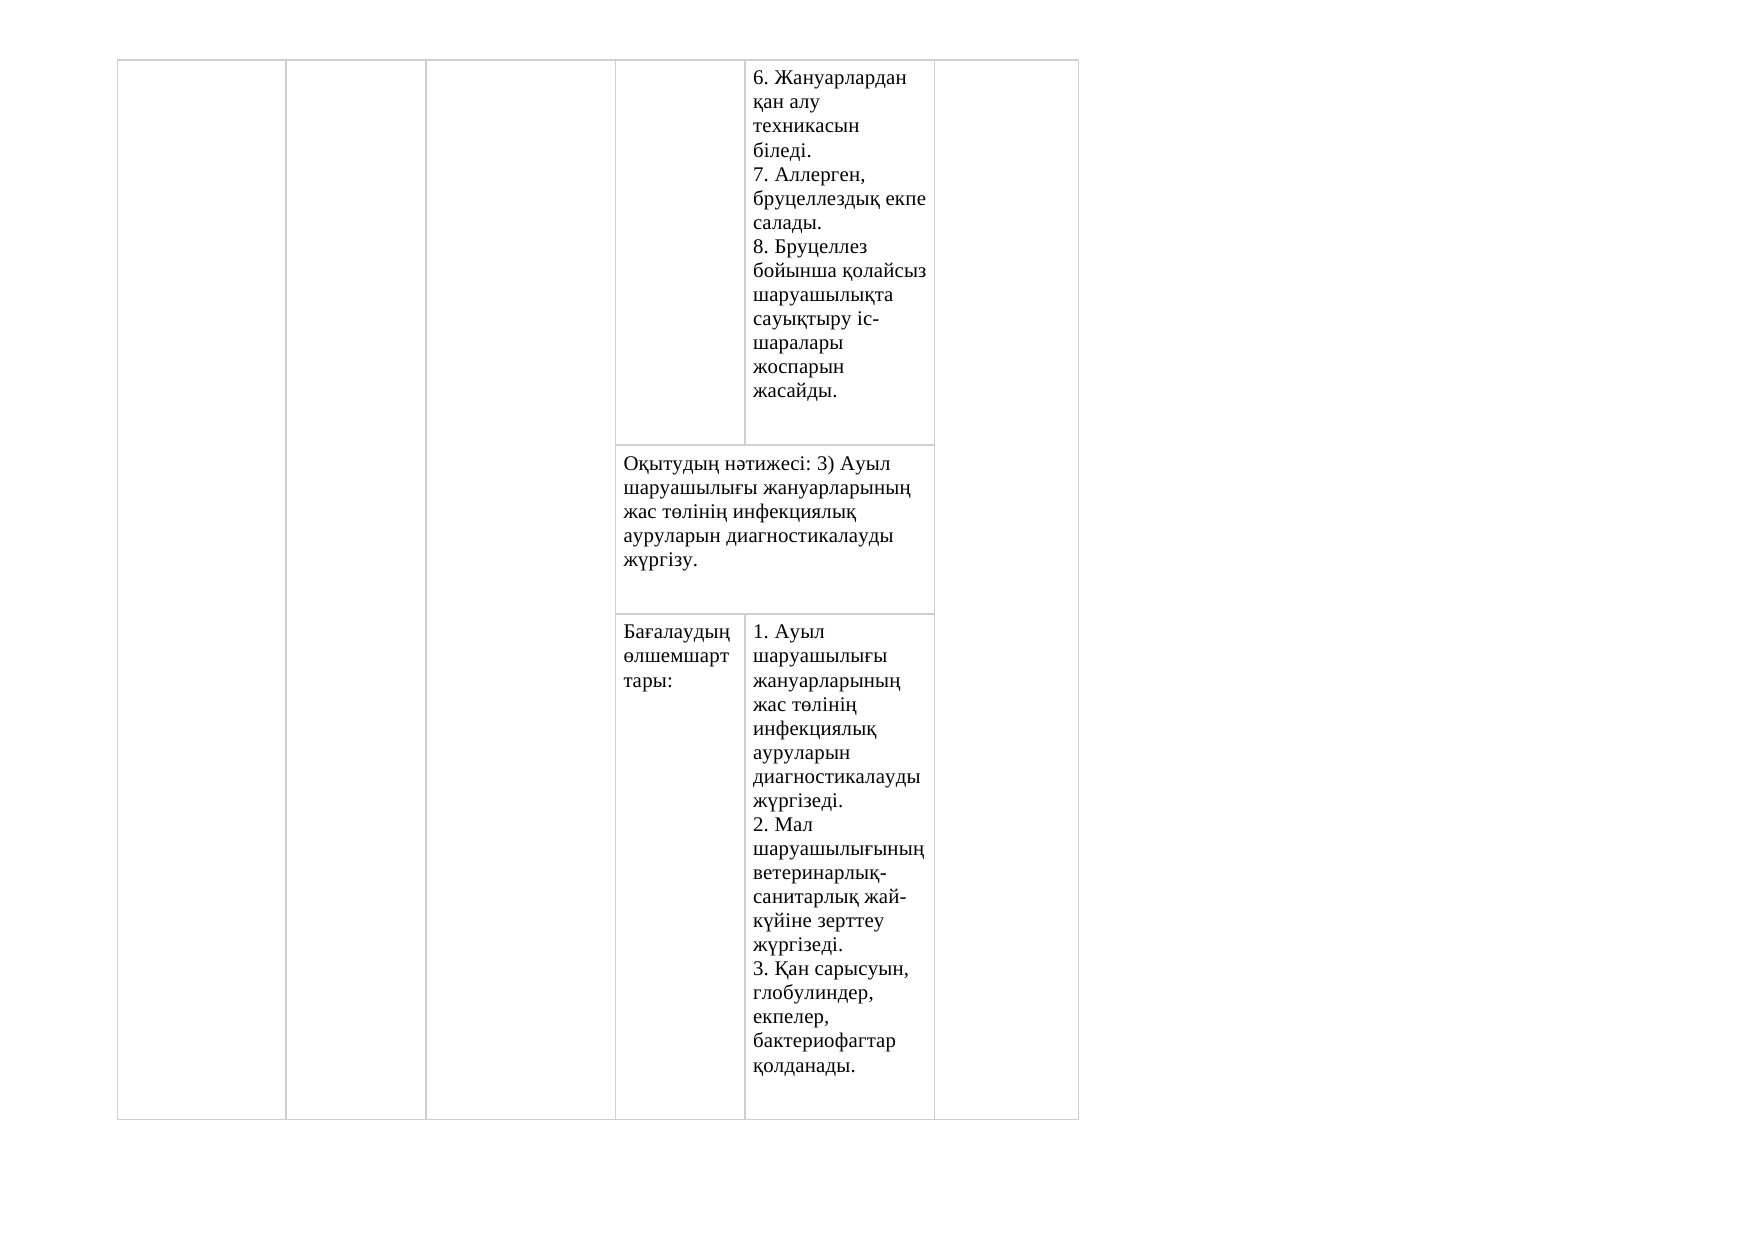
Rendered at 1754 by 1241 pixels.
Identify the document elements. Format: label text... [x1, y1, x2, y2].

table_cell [746, 61, 934, 444]
table_cell 1. Ауыл шаруашылығы жануарларының жас төлінің инфекциялық ауруларын диагностикалауды жүргізеді. 2. Мал шаруашылығының ветеринарлық-санитарлық жай-күйіне зерттеу жүргізеді. 3. Қан сарысуын, глобулиндер, екпелер, бактериофагтар қолданады. [746, 615, 934, 1119]
table_cell Оқытудың нәтижесі: 3) Ауыл шаруашылығы жануарларының жас төлінің инфекциялық ауруларын диагностикалауды жүргізу. [616, 446, 934, 613]
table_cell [616, 61, 744, 444]
table_cell Бағалаудың өлшемшарттары: [616, 615, 744, 1119]
